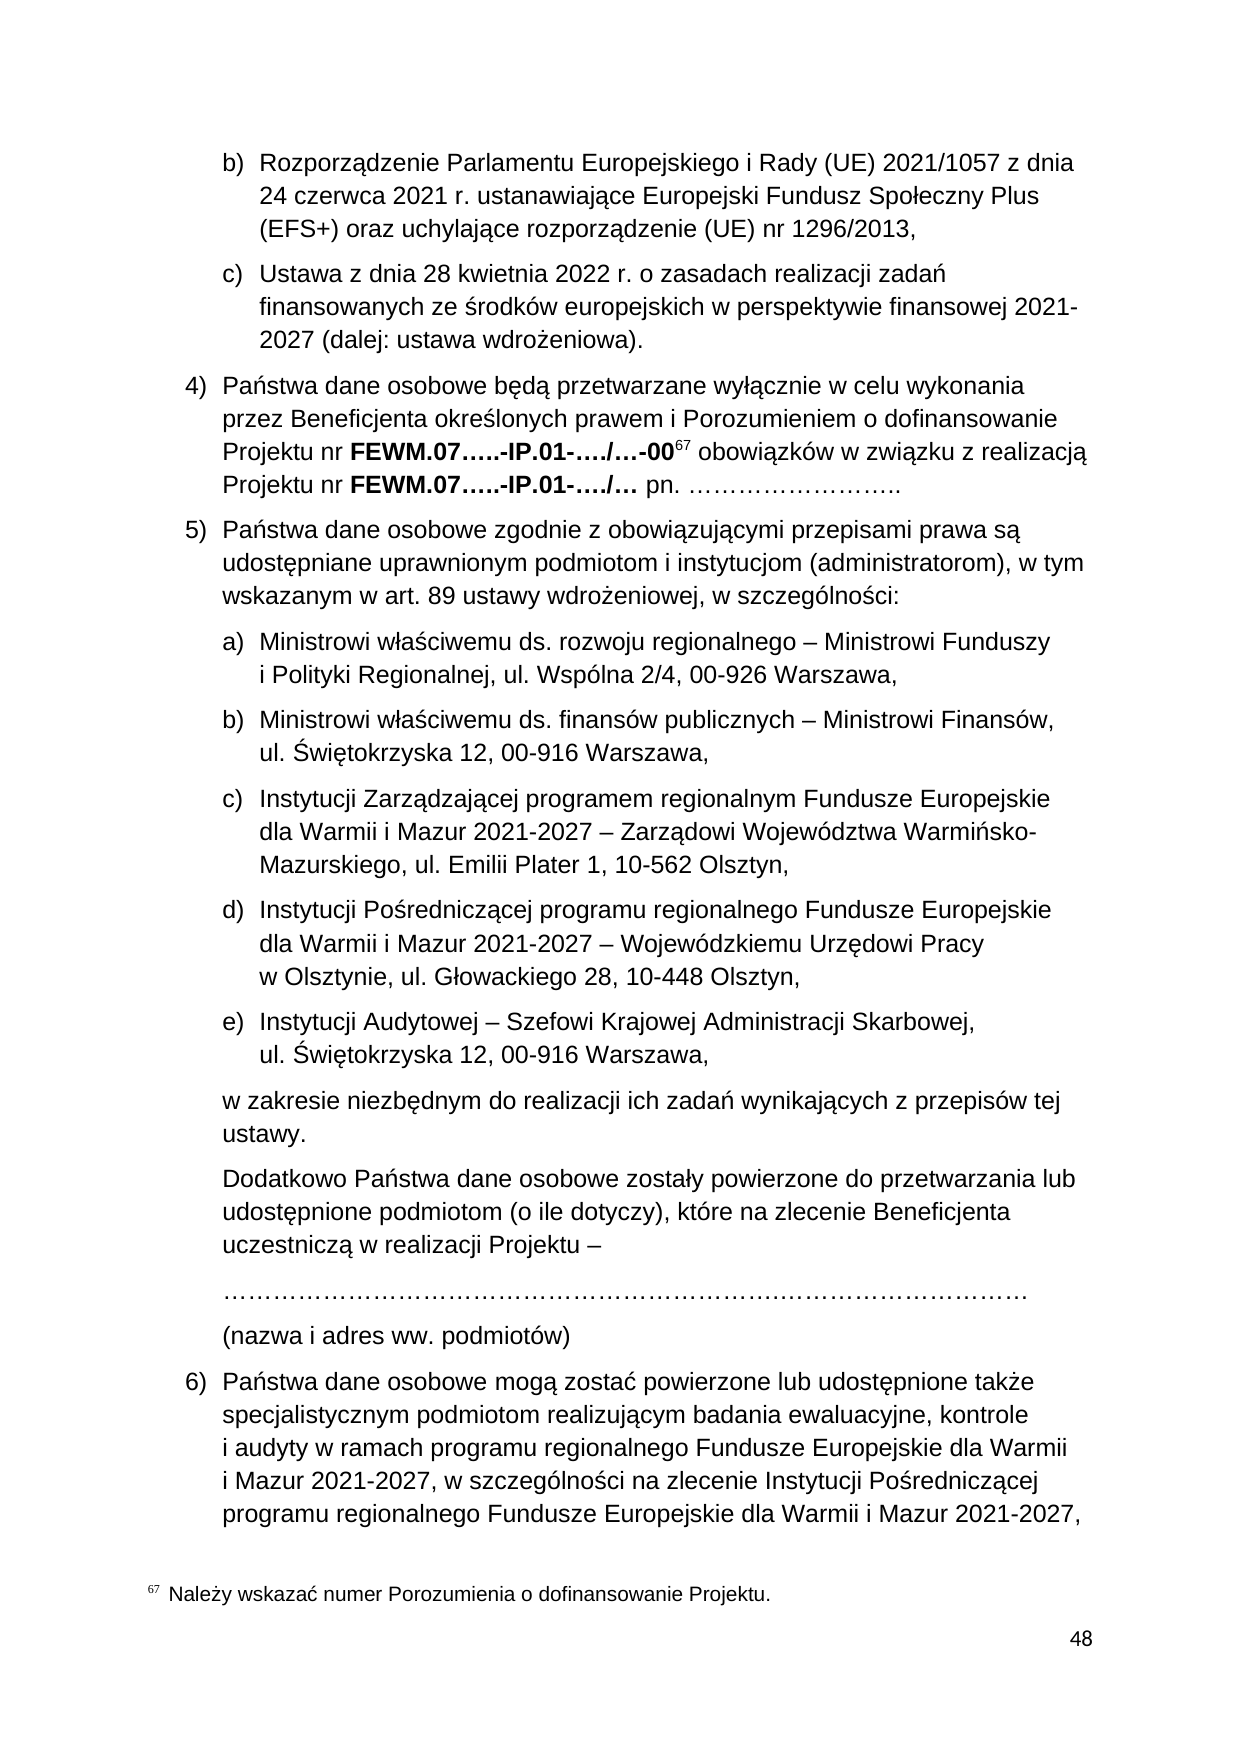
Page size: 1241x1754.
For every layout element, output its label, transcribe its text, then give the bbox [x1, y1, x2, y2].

list Ministrowi właściwemu ds. rozwoju regionalnego – Ministrowi Funduszy i Polityki Regionalnej, ul. Wspólna 2/4, 00-926 Warszawa, [222, 627, 1063, 689]
list Instytucji Audytowej – Szefowi Krajowej Administracji Skarbowej, ul. Świętokrzyska 12, 00-916 Warszawa, [222, 1007, 1063, 1069]
text (nazwa i adres ww. podmiotów) [222, 1321, 1093, 1350]
list Rozporządzenie Parlamentu Europejskiego i Rady (UE) 2021/1057 z dnia 24 czerwca 2021 r. ustanawiające Europejski Fundusz Społeczny Plus (EFS+) oraz uchylające rozporządzenie (UE) nr 1296/2013, [222, 148, 1093, 242]
list Ustawa z dnia 28 kwietnia 2022 r. o zasadach realizacji zadań finansowanych ze środków europejskich w perspektywie finansowej 2021-2027 (dalej: ustawa wdrożeniowa). [222, 259, 1093, 354]
list Instytucji Pośredniczącej programu regionalnego Fundusze Europejskie dla Warmii i Mazur 2021-2027 – Wojewódzkiemu Urzędowi Pracy w Olsztynie, ul. Głowackiego 28, 10-448 Olsztyn, [222, 896, 1063, 990]
text ………………………………………………………….………………………… [222, 1276, 1093, 1304]
text w zakresie niezbędnym do realizacji ich zadań wynikających z przepisów tej ustawy. [222, 1086, 1063, 1147]
list Instytucji Zarządzającej programem regionalnym Fundusze Europejskie dla Warmii i Mazur 2021-2027 – Zarządowi Województwa Warmińsko-Mazurskiego, ul. Emilii Plater 1, 10-562 Olsztyn, [222, 784, 1063, 879]
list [185, 1367, 1093, 1528]
list Państwa dane osobowe zgodnie z obowiązującymi przepisami prawa są udostępniane uprawnionym podmiotom i instytucjom (administratorom), w tym wskazanym w art. 89 ustawy wdrożeniowej, w szczególności: [185, 515, 1093, 610]
list Ministrowi właściwemu ds. finansów publicznych – Ministrowi Finansów, ul. Świętokrzyska 12, 00-916 Warszawa, [222, 705, 1063, 767]
text Dodatkowo Państwa dane osobowe zostały powierzone do przetwarzania lub udostępnione podmiotom (o ile dotyczy), które na zlecenie Beneficjenta uczestniczą w realizacji Projektu – [222, 1164, 1093, 1259]
list Państwa dane osobowe będą przetwarzane wyłącznie w celu wykonania przez Beneficjenta określonych prawem i Porozumieniem o dofinansowanie Projektu nr FEWM.07…..-IP.01-…./…-00 obowiązków w związku z realizacją Projektu nr FEWM.07…..-IP.01-…./… pn. …………………….. [185, 371, 1093, 498]
